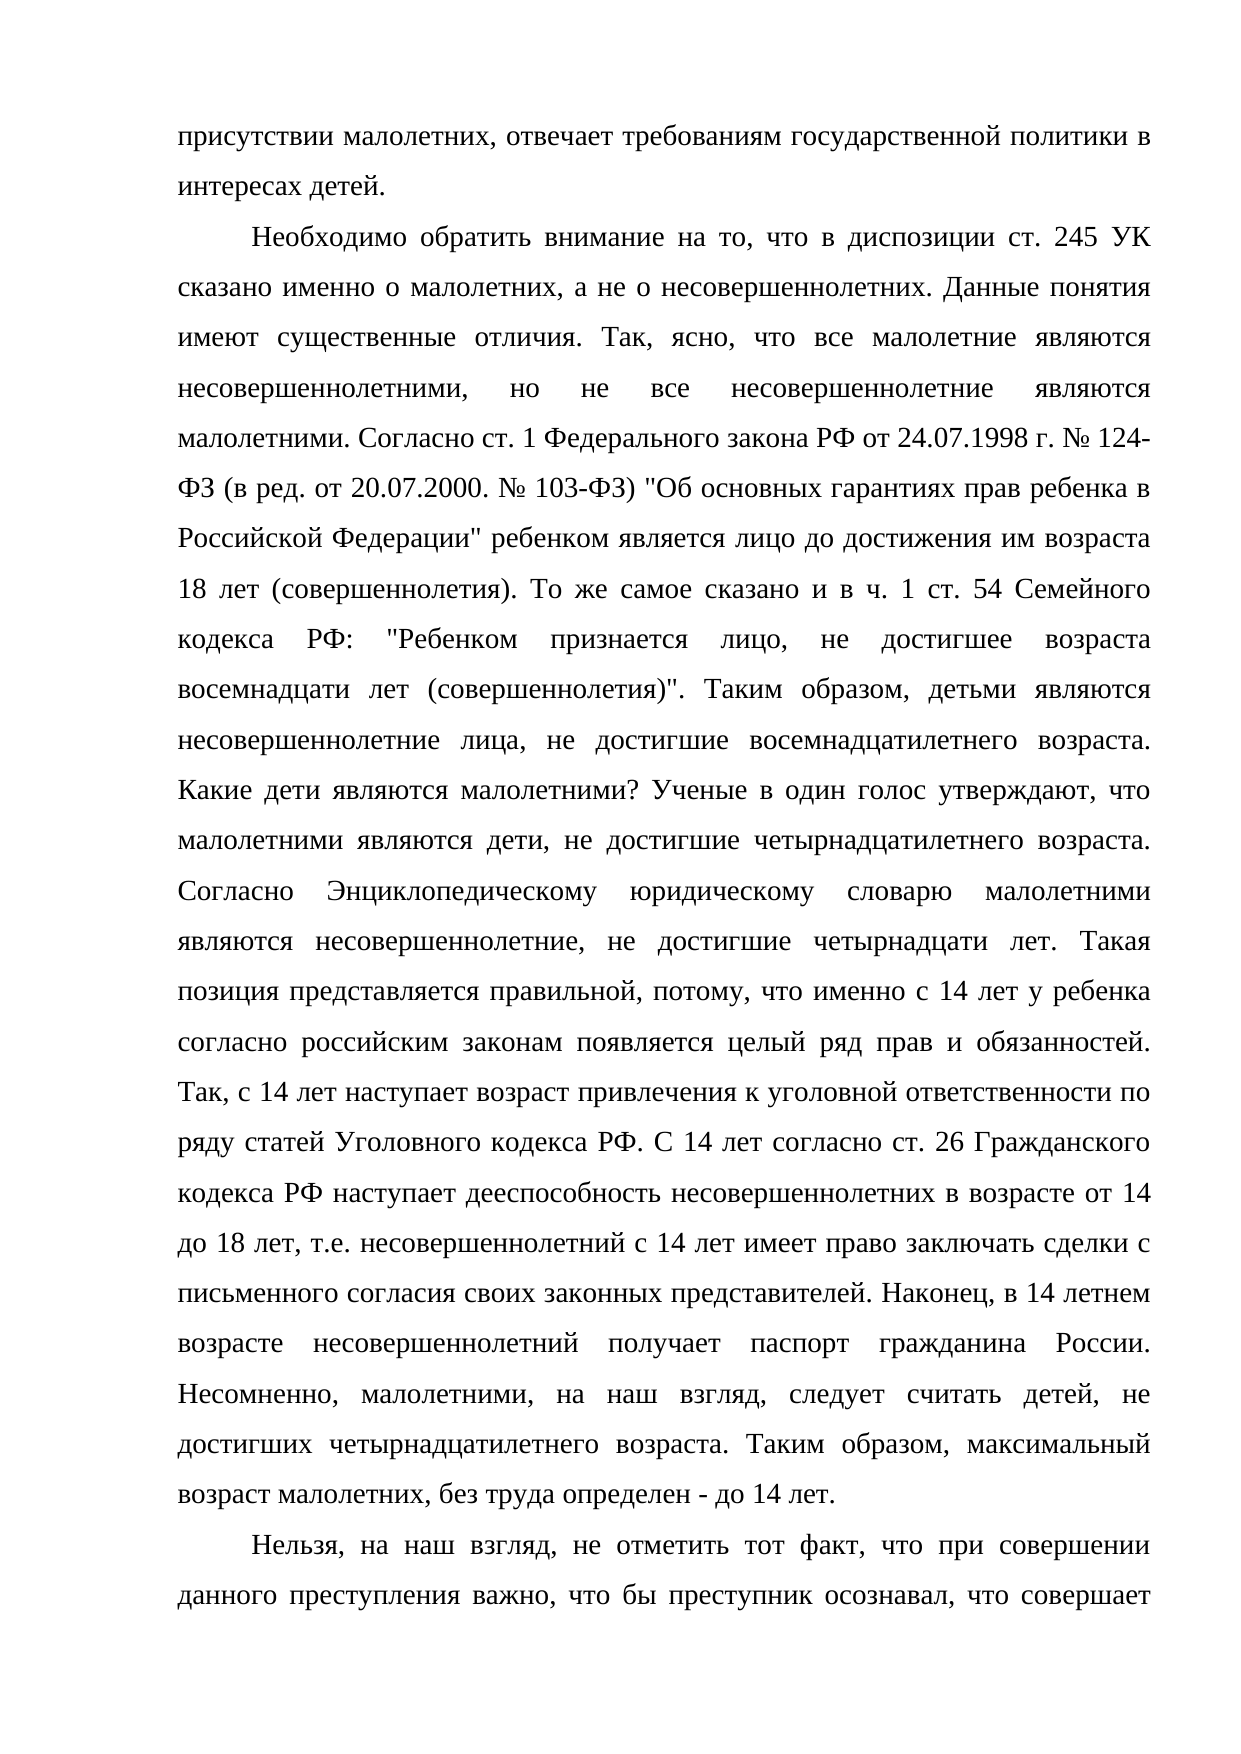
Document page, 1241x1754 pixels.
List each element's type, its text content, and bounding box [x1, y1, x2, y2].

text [177, 1527, 1152, 1611]
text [177, 118, 1152, 202]
text Необходимо обратить внимание на то, что в диспозиции ст. 245 УК сказано именно о малолетних, а не о несовершеннолетних. Данные понятия имеют существенные отличия. Так, ясно, что все малолетние являются несовершеннолетними, но не все несовершеннолетние являются малолетними. Согласно ст. 1 Федерального закона РФ от 24.07.1998 г. № 124-ФЗ (в ред. от 20.07.2000. № 103-ФЗ) "Об основных гарантиях прав ребенка в Российской Федерации" ребенком является лицо до достижения им возраста 18 лет (совершеннолетия). То же самое сказано и в ч. 1 ст. 54 Семейного кодекса РФ: "Ребенком признается лицо, не достигшее возраста восемнадцати лет (совершеннолетия)". Таким образом, детьми являются несовершеннолетние лица, не достигшие восемнадцатилетнего возраста. Какие дети являются малолетними? Ученые в один голос утверждают, что малолетними являются дети, не достигшие четырнадцатилетнего возраста. Согласно Энциклопедическому юридическому словарю малолетними являются несовершеннолетние, не достигшие четырнадцати лет. Такая позиция представляется правильной, потому, что именно с 14 лет у ребенка согласно российским законам появляется целый ряд прав и обязанностей. Так, с 14 лет наступает возраст привлечения к уголовной ответственности по ряду статей Уголовного кодекса РФ. С 14 лет согласно ст. 26 Гражданского кодекса РФ наступает дееспособность несовершеннолетних в возрасте от 14 до 18 лет, т.е. несовершеннолетний с 14 лет имеет право заключать сделки с письменного согласия своих законных представителей. Наконец, в 14 летнем возрасте несовершеннолетний получает паспорт гражданина России. Несомненно, малолетними, на наш взгляд, следует считать детей, не достигших четырнадцатилетнего возраста. Таким образом, максимальный возраст малолетних, без труда определен - до 14 лет. [177, 219, 1152, 1510]
